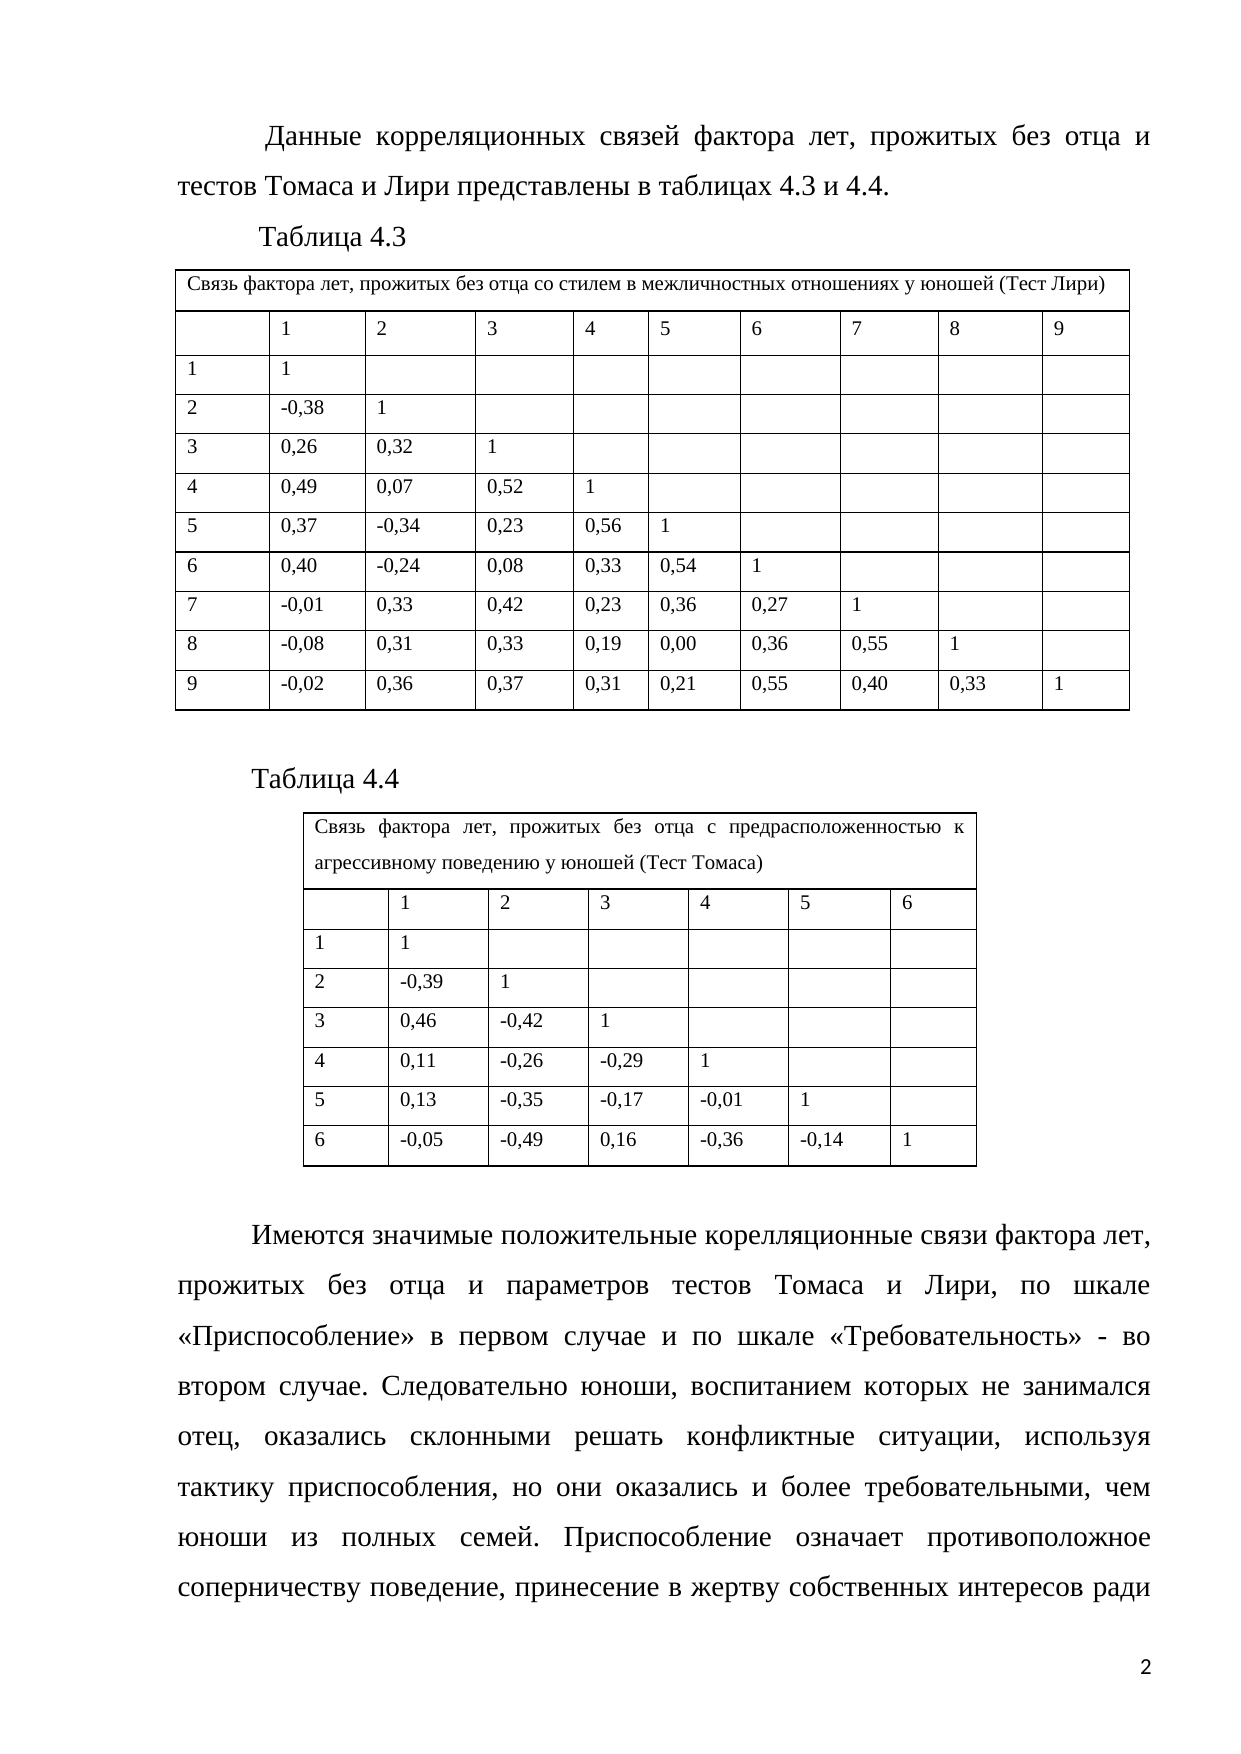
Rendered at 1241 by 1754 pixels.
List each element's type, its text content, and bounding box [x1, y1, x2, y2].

table_cell [689, 930, 788, 968]
table_cell [1043, 513, 1129, 551]
table_cell -0,01 [270, 592, 365, 630]
table_cell -0,34 [366, 513, 475, 551]
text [177, 1217, 1152, 1603]
table_cell 9 [176, 671, 269, 709]
table_cell [841, 553, 938, 591]
table_cell 0,36 [649, 592, 740, 630]
table_cell 1 [389, 890, 488, 928]
table_cell 0,11 [389, 1048, 488, 1086]
table_cell 1 [574, 474, 648, 512]
table_cell -0,05 [389, 1126, 488, 1165]
table_cell 0,27 [741, 592, 840, 630]
table_cell [841, 513, 938, 551]
table_cell [841, 395, 938, 433]
table_cell [1043, 592, 1129, 630]
table_cell [1043, 553, 1129, 591]
table_cell 0,36 [366, 671, 475, 709]
table_cell 4 [176, 474, 269, 512]
table_cell 1 [176, 356, 269, 394]
table_cell [891, 969, 976, 1007]
table_cell 1 [891, 1126, 976, 1165]
table_cell [939, 434, 1042, 473]
table_cell -0,01 [689, 1087, 788, 1125]
table_cell [689, 969, 788, 1007]
table_cell 1 [649, 513, 740, 551]
table_cell 0,33 [574, 553, 648, 591]
table_cell 0,33 [476, 631, 573, 669]
table_cell -0,29 [589, 1048, 688, 1086]
table_cell [891, 1048, 976, 1086]
table_cell 7 [841, 312, 938, 354]
table_cell [741, 513, 840, 551]
table_cell 0,56 [574, 513, 648, 551]
table_cell [789, 1008, 890, 1047]
table_cell [574, 356, 648, 394]
table_cell [476, 356, 573, 394]
table_cell [649, 395, 740, 433]
table_cell [891, 1087, 976, 1125]
table_cell [1043, 395, 1129, 433]
table_cell 1 [489, 969, 588, 1007]
table_cell [649, 356, 740, 394]
table_cell [789, 930, 890, 968]
table_cell [589, 930, 688, 968]
table_cell 0,55 [841, 631, 938, 669]
table_cell 5 [176, 513, 269, 551]
table_cell [1043, 631, 1129, 669]
table_cell -0,36 [689, 1126, 788, 1165]
table_cell 1 [589, 1008, 688, 1047]
text Данные корреляционных связей фактора лет, прожитых без отца и тестов Томаса и Лири представлены в таблицах 4.3 и 4.4. [177, 118, 1152, 202]
table_cell 0,42 [476, 592, 573, 630]
table_cell 0,13 [389, 1087, 488, 1125]
table_cell [939, 592, 1042, 630]
table_cell [1043, 356, 1129, 394]
table_cell -0,42 [489, 1008, 588, 1047]
table_cell 0,46 [389, 1008, 488, 1047]
table_cell 0,52 [476, 474, 573, 512]
table_cell [366, 356, 475, 394]
table_header Связь фактора лет, прожитых без отца с предрасположенностью к агрессивному поведению у юношей (Тест Томаса) [304, 814, 976, 888]
table_cell 6 [304, 1126, 388, 1165]
table_cell [891, 1008, 976, 1047]
table_cell -0,24 [366, 553, 475, 591]
table_cell 6 [176, 553, 269, 591]
table_cell 0,49 [270, 474, 365, 512]
table_cell 7 [176, 592, 269, 630]
table_cell [939, 474, 1042, 512]
table_header Связь фактора лет, прожитых без отца со стилем в межличностных отношениях у юношей (Тест Лири) [176, 271, 1129, 309]
table_cell [789, 1048, 890, 1086]
table_cell [741, 395, 840, 433]
table_cell [939, 356, 1042, 394]
table_cell 0,08 [476, 553, 573, 591]
table_cell -0,26 [489, 1048, 588, 1086]
table_cell [841, 434, 938, 473]
table_cell 1 [270, 356, 365, 394]
table_cell [789, 969, 890, 1007]
table_cell -0,38 [270, 395, 365, 433]
table_cell 5 [304, 1087, 388, 1125]
table_cell 6 [891, 890, 976, 928]
table_cell 0,40 [270, 553, 365, 591]
table_cell 0,26 [270, 434, 365, 473]
table_cell -0,39 [389, 969, 488, 1007]
table_cell 0,33 [366, 592, 475, 630]
table_cell 2 [366, 312, 475, 354]
table_cell 6 [741, 312, 840, 354]
table_cell [649, 474, 740, 512]
table_cell 3 [589, 890, 688, 928]
table_cell 1 [304, 930, 388, 968]
table_cell -0,49 [489, 1126, 588, 1165]
text Таблица 4.4 [177, 761, 1152, 795]
table_cell 1 [270, 312, 365, 354]
table_cell 1 [841, 592, 938, 630]
table_cell [741, 356, 840, 394]
table_cell 0,00 [649, 631, 740, 669]
table_cell 2 [489, 890, 588, 928]
table_cell [489, 930, 588, 968]
table_cell [841, 474, 938, 512]
table_cell 3 [476, 312, 573, 354]
table_cell 2 [176, 395, 269, 433]
table_cell -0,17 [589, 1087, 688, 1125]
table_cell [1043, 474, 1129, 512]
table_cell 5 [789, 890, 890, 928]
table_cell [841, 356, 938, 394]
table_cell 0,23 [476, 513, 573, 551]
table_cell 0,07 [366, 474, 475, 512]
table_cell 0,33 [939, 671, 1042, 709]
table_cell 0,32 [366, 434, 475, 473]
table_cell 0,21 [649, 671, 740, 709]
table_cell 1 [789, 1087, 890, 1125]
table_cell 0,31 [574, 671, 648, 709]
table_cell 2 [304, 969, 388, 1007]
table_cell [689, 1008, 788, 1047]
table_cell [574, 434, 648, 473]
table_cell 1 [476, 434, 573, 473]
table_cell 8 [176, 631, 269, 669]
table_cell [741, 474, 840, 512]
table_cell 8 [939, 312, 1042, 354]
text Таблица 4.3 [177, 219, 1152, 252]
table_cell -0,35 [489, 1087, 588, 1125]
table_cell 3 [304, 1008, 388, 1047]
table_cell 1 [939, 631, 1042, 669]
table_cell 4 [689, 890, 788, 928]
table_cell 1 [1043, 671, 1129, 709]
table_cell 0,19 [574, 631, 648, 669]
table_cell [1043, 434, 1129, 473]
table_cell -0,14 [789, 1126, 890, 1165]
table_cell 0,36 [741, 631, 840, 669]
table_cell [891, 930, 976, 968]
table_cell 1 [366, 395, 475, 433]
table_cell -0,08 [270, 631, 365, 669]
table_cell [589, 969, 688, 1007]
table_cell 9 [1043, 312, 1129, 354]
table_cell 0,40 [841, 671, 938, 709]
table_cell 1 [741, 553, 840, 591]
table_cell [741, 434, 840, 473]
table_cell 0,16 [589, 1126, 688, 1165]
table_cell 3 [176, 434, 269, 473]
table_cell 4 [574, 312, 648, 354]
table_cell 4 [304, 1048, 388, 1086]
table_cell 5 [649, 312, 740, 354]
table_cell 0,37 [476, 671, 573, 709]
table_cell [304, 890, 388, 928]
table_cell 1 [689, 1048, 788, 1086]
table_cell -0,02 [270, 671, 365, 709]
table_cell [939, 513, 1042, 551]
table_cell 0,37 [270, 513, 365, 551]
table_cell [939, 395, 1042, 433]
table_cell [939, 553, 1042, 591]
table_cell [176, 312, 269, 354]
table_cell 0,31 [366, 631, 475, 669]
table_cell 0,23 [574, 592, 648, 630]
table_cell 1 [389, 930, 488, 968]
table_cell 0,54 [649, 553, 740, 591]
table_cell 0,55 [741, 671, 840, 709]
table_cell [649, 434, 740, 473]
table_cell [476, 395, 573, 433]
table_cell [574, 395, 648, 433]
